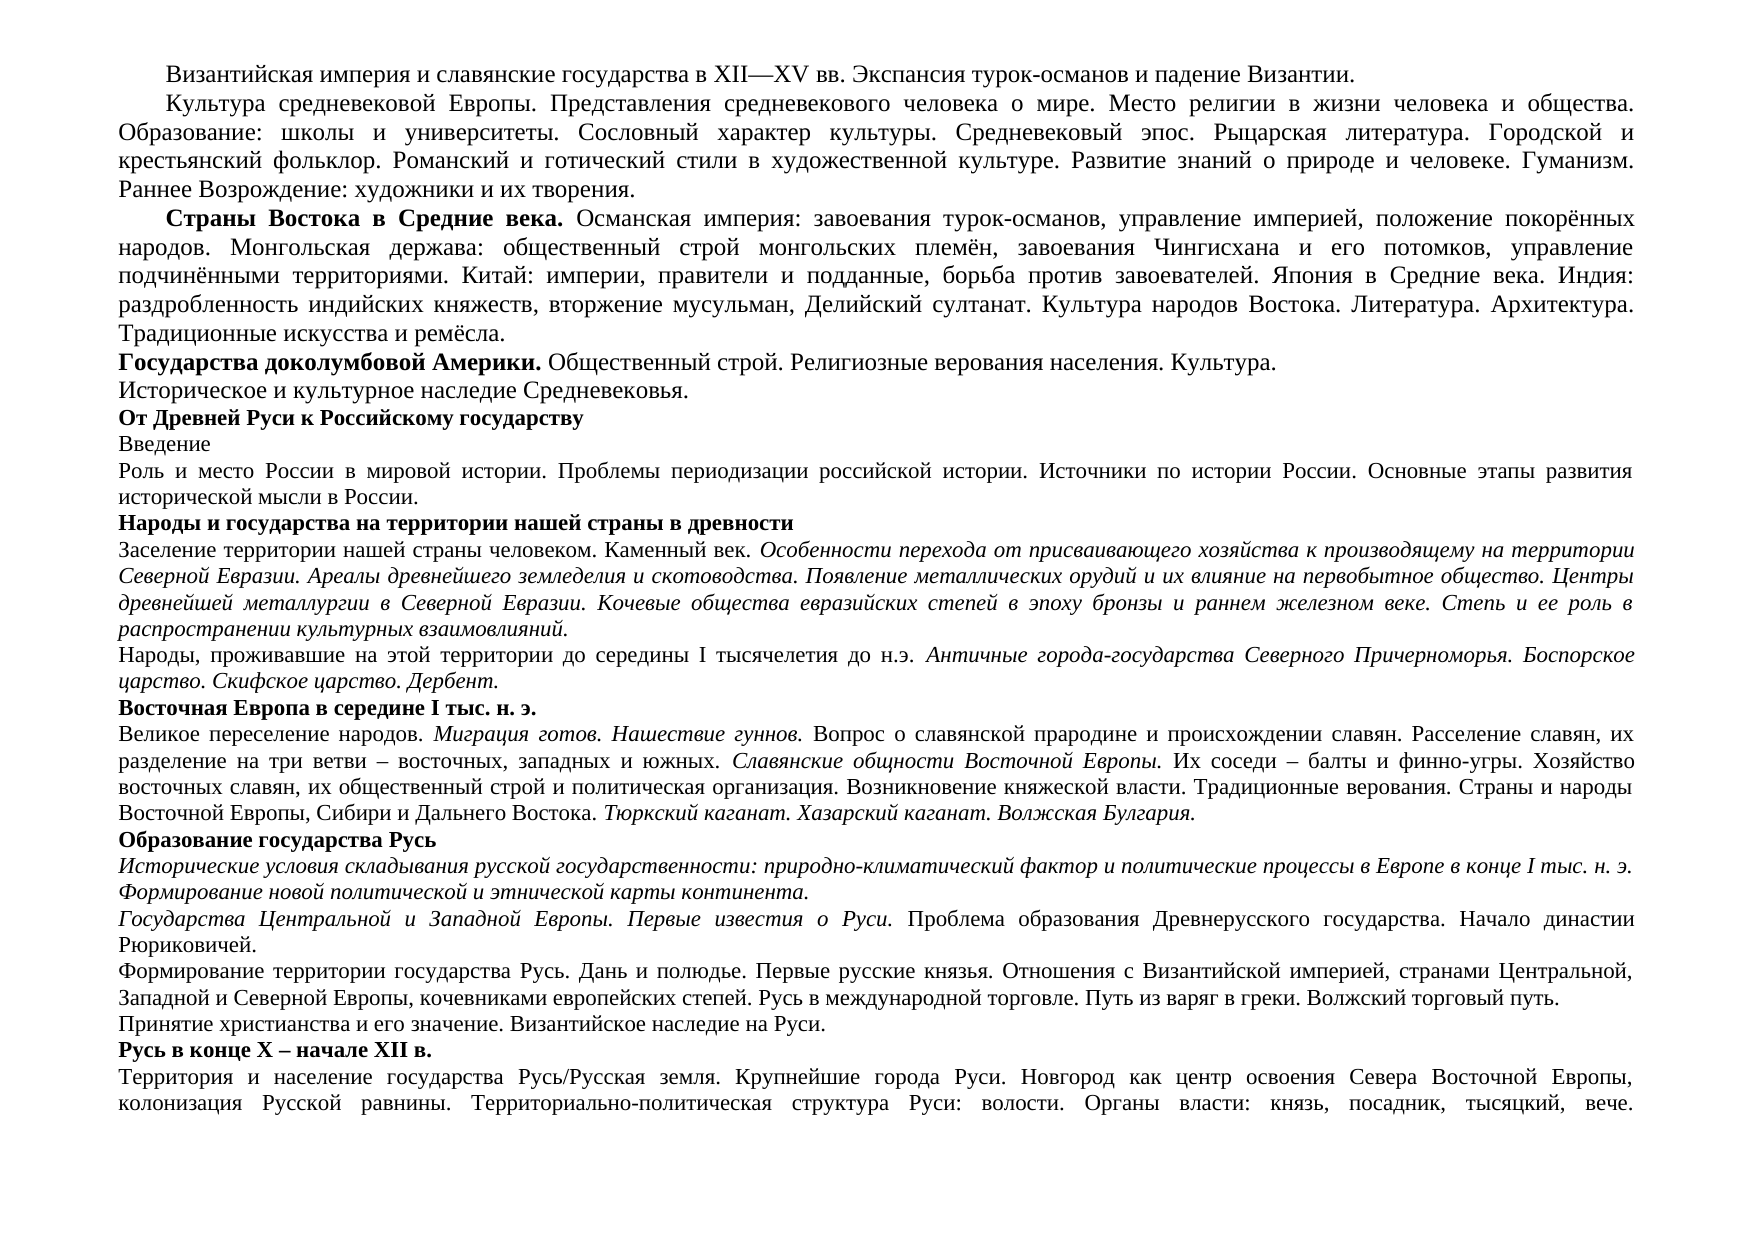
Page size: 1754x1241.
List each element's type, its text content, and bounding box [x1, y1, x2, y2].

text Народы, проживавшие на этой территории до середины I тысячелетия до н.э. Античные города-государства Северного Причерноморья. Боспорское царство. Скифское царство. Дербент. [118, 641, 1636, 694]
text Византийская империя и славянские государства в XII—XV вв. Экспансия турок-османов и падение Византии. [118, 59, 1636, 88]
text Великое переселение народов. Миграция готов. Нашествие гуннов. Вопрос о славянской прародине и происхождении славян. Расселение славян, их разделение на три ветви – восточных, западных и южных. Славянские общности Восточной Европы. Их соседи – балты и финно-угры. Хозяйство восточных славян, их общественный строй и политическая организация. Возникновение княжеской власти. Традиционные верования. Страны и народы Восточной Европы, Сибири и Дальнего Востока. Тюркский каганат. Хазарский каганат. Волжская Булгария. [118, 720, 1636, 826]
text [118, 1063, 1636, 1116]
text Образование государства Русь [118, 826, 1636, 852]
text От Древней Руси к Российскому государству [118, 404, 1636, 430]
text Народы и государства на территории нашей страны в древности [118, 509, 1636, 536]
text Исторические условия складывания русской государственности: природно-климатический фактор и политические процессы в Европе в конце I тыс. н. э. Формирование новой политической и этнической карты континента. [118, 852, 1636, 905]
text Восточная Европа в середине I тыс. н. э. [118, 694, 1636, 720]
text Страны Востока в Средние века. Османская империя: завоевания турок-османов, управление империей, положение покорённых народов. Монгольская держава: общественный строй монгольских племён, завоевания Чингисхана и его потомков, управление подчинёнными территориями. Китай: империи, правители и подданные, борьба против завоевателей. Япония в Средние века. Индия: раздробленность индийских княжеств, вторжение мусульман, Делийский султанат. Культура народов Востока. Литература. Архитектура. Традиционные искусства и ремёсла. [118, 203, 1636, 347]
text Государства Центральной и Западной Европы. Первые известия о Руси. Проблема образования Древнерусского государства. Начало династии Рюриковичей. [118, 905, 1636, 957]
text Русь в конце X – начале XII в. [118, 1037, 1636, 1063]
text Историческое и культурное наследие Средневековья. [118, 375, 1636, 404]
text Культура средневековой Европы. Представления средневекового человека о мире. Место религии в жизни человека и общества. Образование: школы и университеты. Сословный характер культуры. Средневековый эпос. Рыцарская литература. Городской и крестьянский фольклор. Романский и готический стили в художественной культуре. Развитие знаний о природе и человеке. Гуманизм. Раннее Возрождение: художники и их творения. [118, 88, 1636, 203]
text Роль и место России в мировой истории. Проблемы периодизации российской истории. Источники по истории России. Основные этапы развития исторической мысли в России. [118, 457, 1636, 509]
text Формирование территории государства Русь. Дань и полюдье. Первые русские князья. Отношения с Византийской империей, странами Центральной, Западной и Северной Европы, кочевниками европейских степей. Русь в международной торговле. Путь из варяг в греки. Волжский торговый путь. [118, 957, 1636, 1010]
text Введение [118, 430, 1636, 457]
text Государства доколумбовой Америки. Общественный строй. Религиозные верования населения. Культура. [118, 347, 1636, 375]
text Принятие христианства и его значение. Византийское наследие на Руси. [118, 1010, 1636, 1037]
text Заселение территории нашей страны человеком. Каменный век. Особенности перехода от присваивающего хозяйства к производящему на территории Северной Евразии. Ареалы древнейшего земледелия и скотоводства. Появление металлических орудий и их влияние на первобытное общество. Центры древнейшей металлургии в Северной Евразии. Кочевые общества евразийских степей в эпоху бронзы и раннем железном веке. Степь и ее роль в распространении культурных взаимовлияний. [118, 536, 1636, 641]
